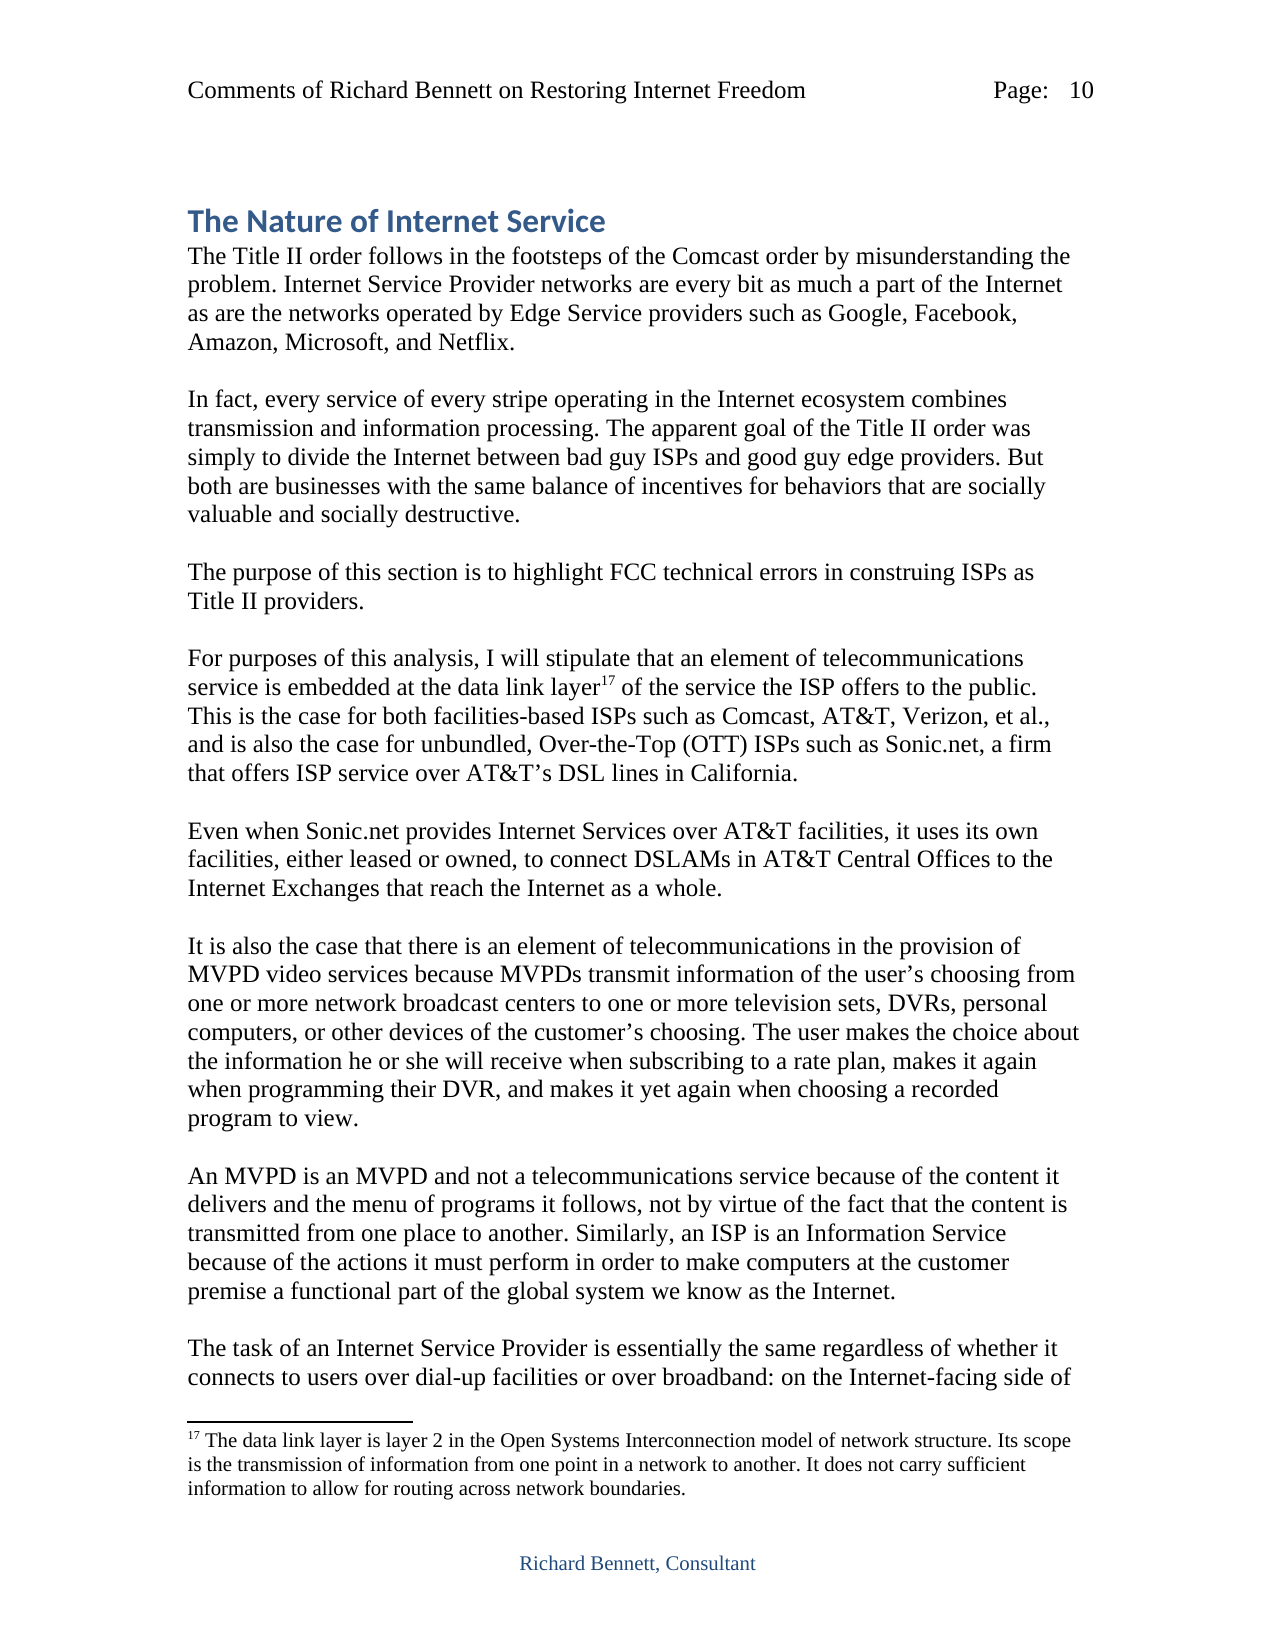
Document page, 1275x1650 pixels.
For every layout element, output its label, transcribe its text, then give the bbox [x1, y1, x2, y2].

text Even when Sonic.net provides Internet Services over AT&T facilities, it uses its own facilities, either leased or owned, to connect DSLAMs in AT&T Central Offices to the Internet Exchanges that reach the Internet as a whole. [187, 816, 1087, 902]
subtitle The Nature of Internet Service [187, 200, 1087, 241]
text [187, 1333, 1087, 1391]
text An MVPD is an MVPD and not a telecommunications service because of the content it delivers and the menu of programs it follows, not by virtue of the fact that the content is transmitted from one place to another. Similarly, an ISP is an Information Service because of the actions it must perform in order to make computers at the customer premise a functional part of the global system we know as the Internet. [187, 1161, 1087, 1304]
text The Title II order follows in the footsteps of the Comcast order by misunderstanding the problem. Internet Service Provider networks are every bit as much a part of the Internet as are the networks operated by Edge Service providers such as Google, Facebook, Amazon, Microsoft, and Netflix. [187, 241, 1087, 356]
text For purposes of this analysis, I will stipulate that an element of telecommunications service is embedded at the data link layer of the service the ISP offers to the public. This is the case for both facilities-based ISPs such as Comcast, AT&T, Verizon, et al., and is also the case for unbundled, Over-the-Top (OTT) ISPs such as Sonic.net, a firm that offers ISP service over AT&T’s DSL lines in California. [187, 643, 1087, 787]
text It is also the case that there is an element of telecommunications in the provision of MVPD video services because MVPDs transmit information of the user’s choosing from one or more network broadcast centers to one or more television sets, DVRs, personal computers, or other devices of the customer’s choosing. The user makes the choice about the information he or she will receive when subscribing to a rate plan, makes it again when programming their DVR, and makes it yet again when choosing a recorded program to view. [187, 931, 1087, 1132]
text The purpose of this section is to highlight FCC technical errors in construing ISPs as Title II providers. [187, 557, 1087, 614]
text In fact, every service of every stripe operating in the Internet ecosystem combines transmission and information processing. The apparent goal of the Title II order was simply to divide the Internet between bad guy ISPs and good guy edge providers. But both are businesses with the same balance of incentives for behaviors that are socially valuable and socially destructive. [187, 384, 1087, 528]
